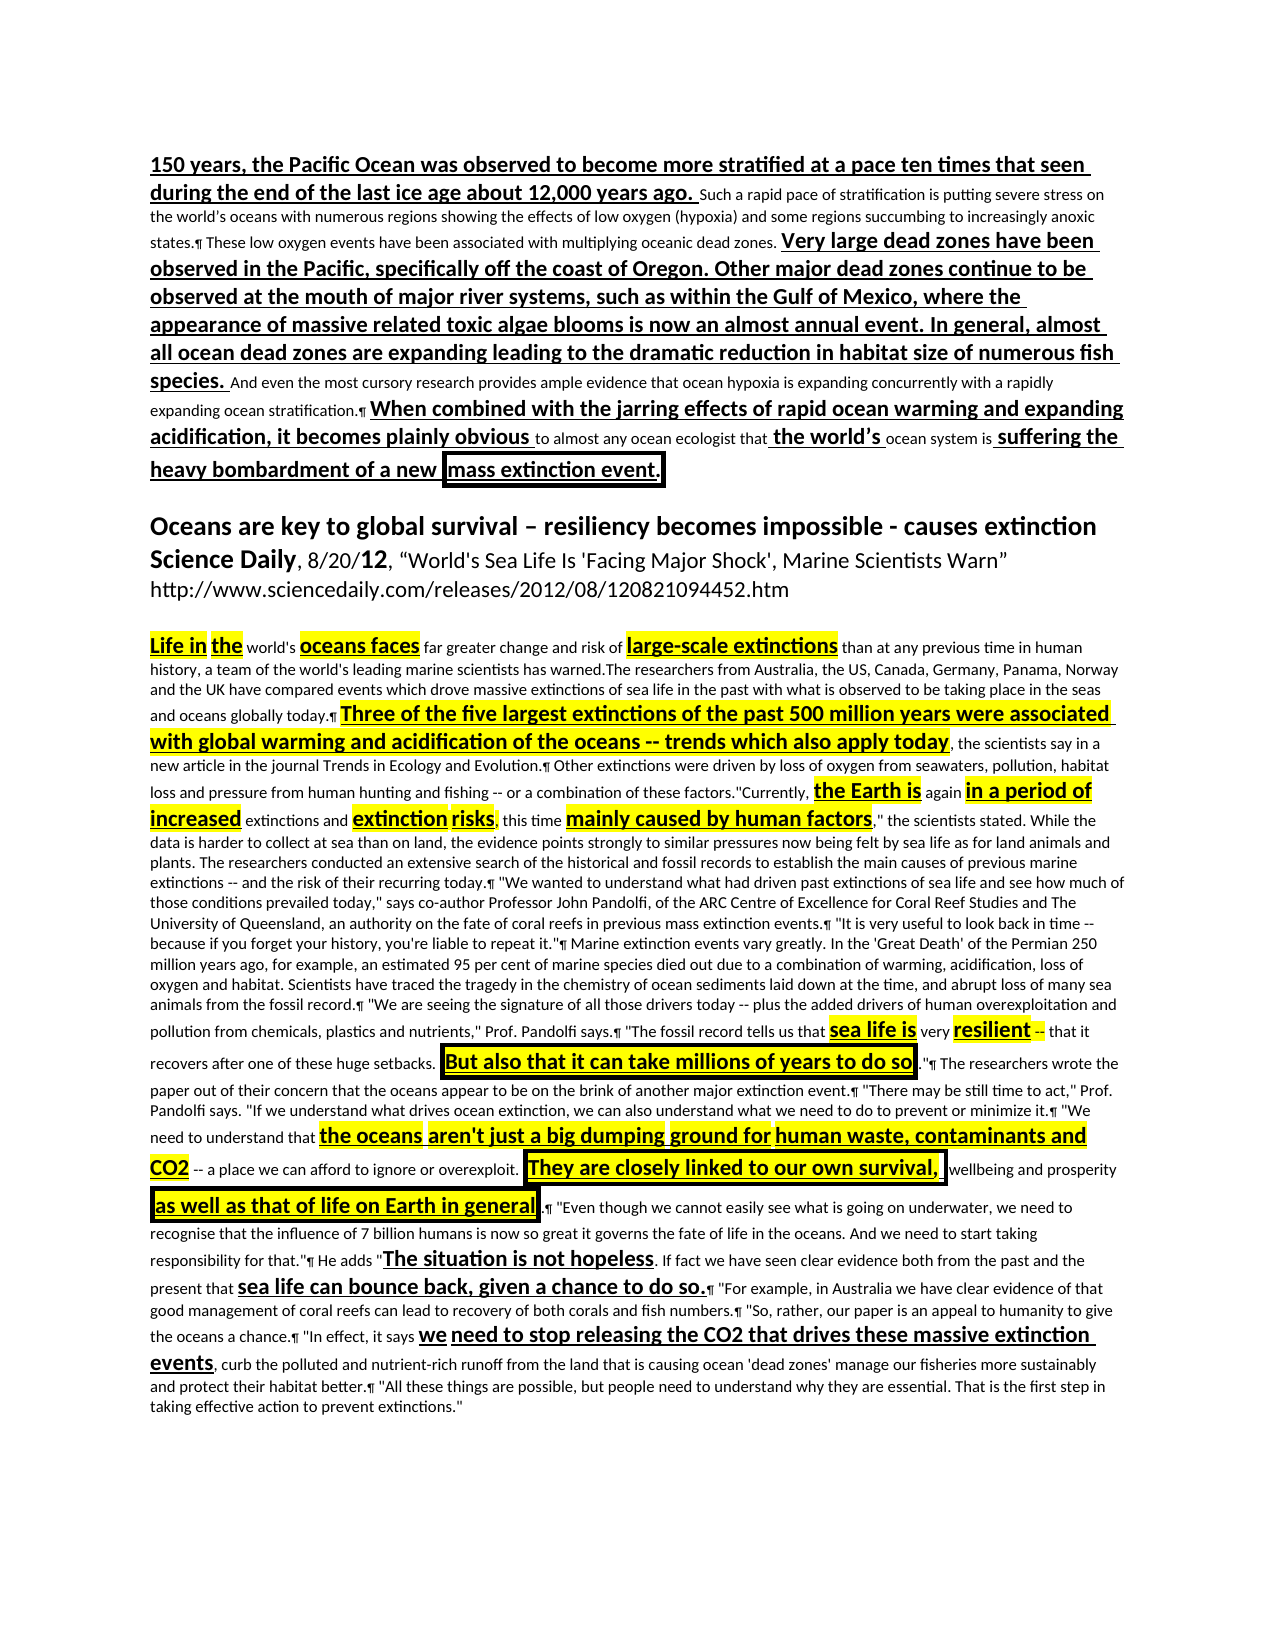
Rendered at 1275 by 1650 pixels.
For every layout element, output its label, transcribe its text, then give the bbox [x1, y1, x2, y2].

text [150, 150, 1125, 488]
subtitle Oceans are key to global survival – resiliency becomes impossible - causes extinction [150, 509, 1125, 542]
text Life in the world's oceans faces far greater change and risk of large-scale extinctions than at any previous time in human history, a team of the world's leading marine scientists has warned.The researchers from Australia, the US, Canada, Germany, Panama, Norway and the UK have compared events which drove massive extinctions of sea life in the past with what is observed to be taking place in the seas and oceans globally today.¶ Three of the five largest extinctions of the past 500 million years were associated with global warming and acidification of the oceans -- trends which also apply today, the scientists say in a new article in the journal Trends in Ecology and Evolution.¶ Other extinctions were driven by loss of oxygen from seawaters, pollution, habitat loss and pressure from human hunting and fishing -- or a combination of these factors."Currently, the Earth is again in a period of increased extinctions and extinction risks, this time mainly caused by human factors," the scientists stated. While the data is harder to collect at sea than on land, the evidence points strongly to similar pressures now being felt by sea life as for land animals and plants. The researchers conducted an extensive search of the historical and fossil records to establish the main causes of previous marine extinctions -- and the risk of their recurring today.¶ "We wanted to understand what had driven past extinctions of sea life and see how much of those conditions prevailed today," says co-author Professor John Pandolfi, of the ARC Centre of Excellence for Coral Reef Studies and The University of Queensland, an authority on the fate of coral reefs in previous mass extinction events.¶ "It is very useful to look back in time -- because if you forget your history, you're liable to repeat it."¶ Marine extinction events vary greatly. In the 'Great Death' of the Permian 250 million years ago, for example, an estimated 95 per cent of marine species died out due to a combination of warming, acidification, loss of oxygen and habitat. Scientists have traced the tragedy in the chemistry of ocean sediments laid down at the time, and abrupt loss of many sea animals from the fossil record.¶ "We are seeing the signature of all those drivers today -- plus the added drivers of human overexploitation and pollution from chemicals, plastics and nutrients," Prof. Pandolfi says.¶ "The fossil record tells us that sea life is very resilient -- that it recovers after one of these huge setbacks. But also that it can take millions of years to do so."¶ The researchers wrote the paper out of their concern that the oceans appear to be on the brink of another major extinction event.¶ "There may be still time to act," Prof. Pandolfi says. "If we understand what drives ocean extinction, we can also understand what we need to do to prevent or minimize it.¶ "We need to understand that the oceans aren't just a big dumping ground for human waste, contaminants and CO2 -- a place we can afford to ignore or overexploit. They are closely linked to our own survival, wellbeing and prosperity as well as that of life on Earth in general.¶ "Even though we cannot easily see what is going on underwater, we need to recognise that the influence of 7 billion humans is now so great it governs the fate of life in the oceans. And we need to start taking responsibility for that."¶ He adds "The situation is not hopeless. If fact we have seen clear evidence both from the past and the present that sea life can bounce back, given a chance to do so.¶ "For example, in Australia we have clear evidence of that good management of coral reefs can lead to recovery of both corals and fish numbers.¶ "So, rather, our paper is an appeal to humanity to give the oceans a chance.¶ "In effect, it says we need to stop releasing the CO2 that drives these massive extinction events, curb the polluted and nutrient-rich runoff from the land that is causing ocean 'dead zones' manage our fisheries more sustainably and protect their habitat better.¶ "All these things are possible, but people need to understand why they are essential. That is the first step in taking effective action to prevent extinctions." [150, 631, 1125, 1417]
text Science Daily, 8/20/12, “World's Sea Life Is 'Facing Major Shock', Marine Scientists Warn” http://www.sciencedaily.com/releases/2012/08/120821094452.htm [150, 542, 1125, 603]
